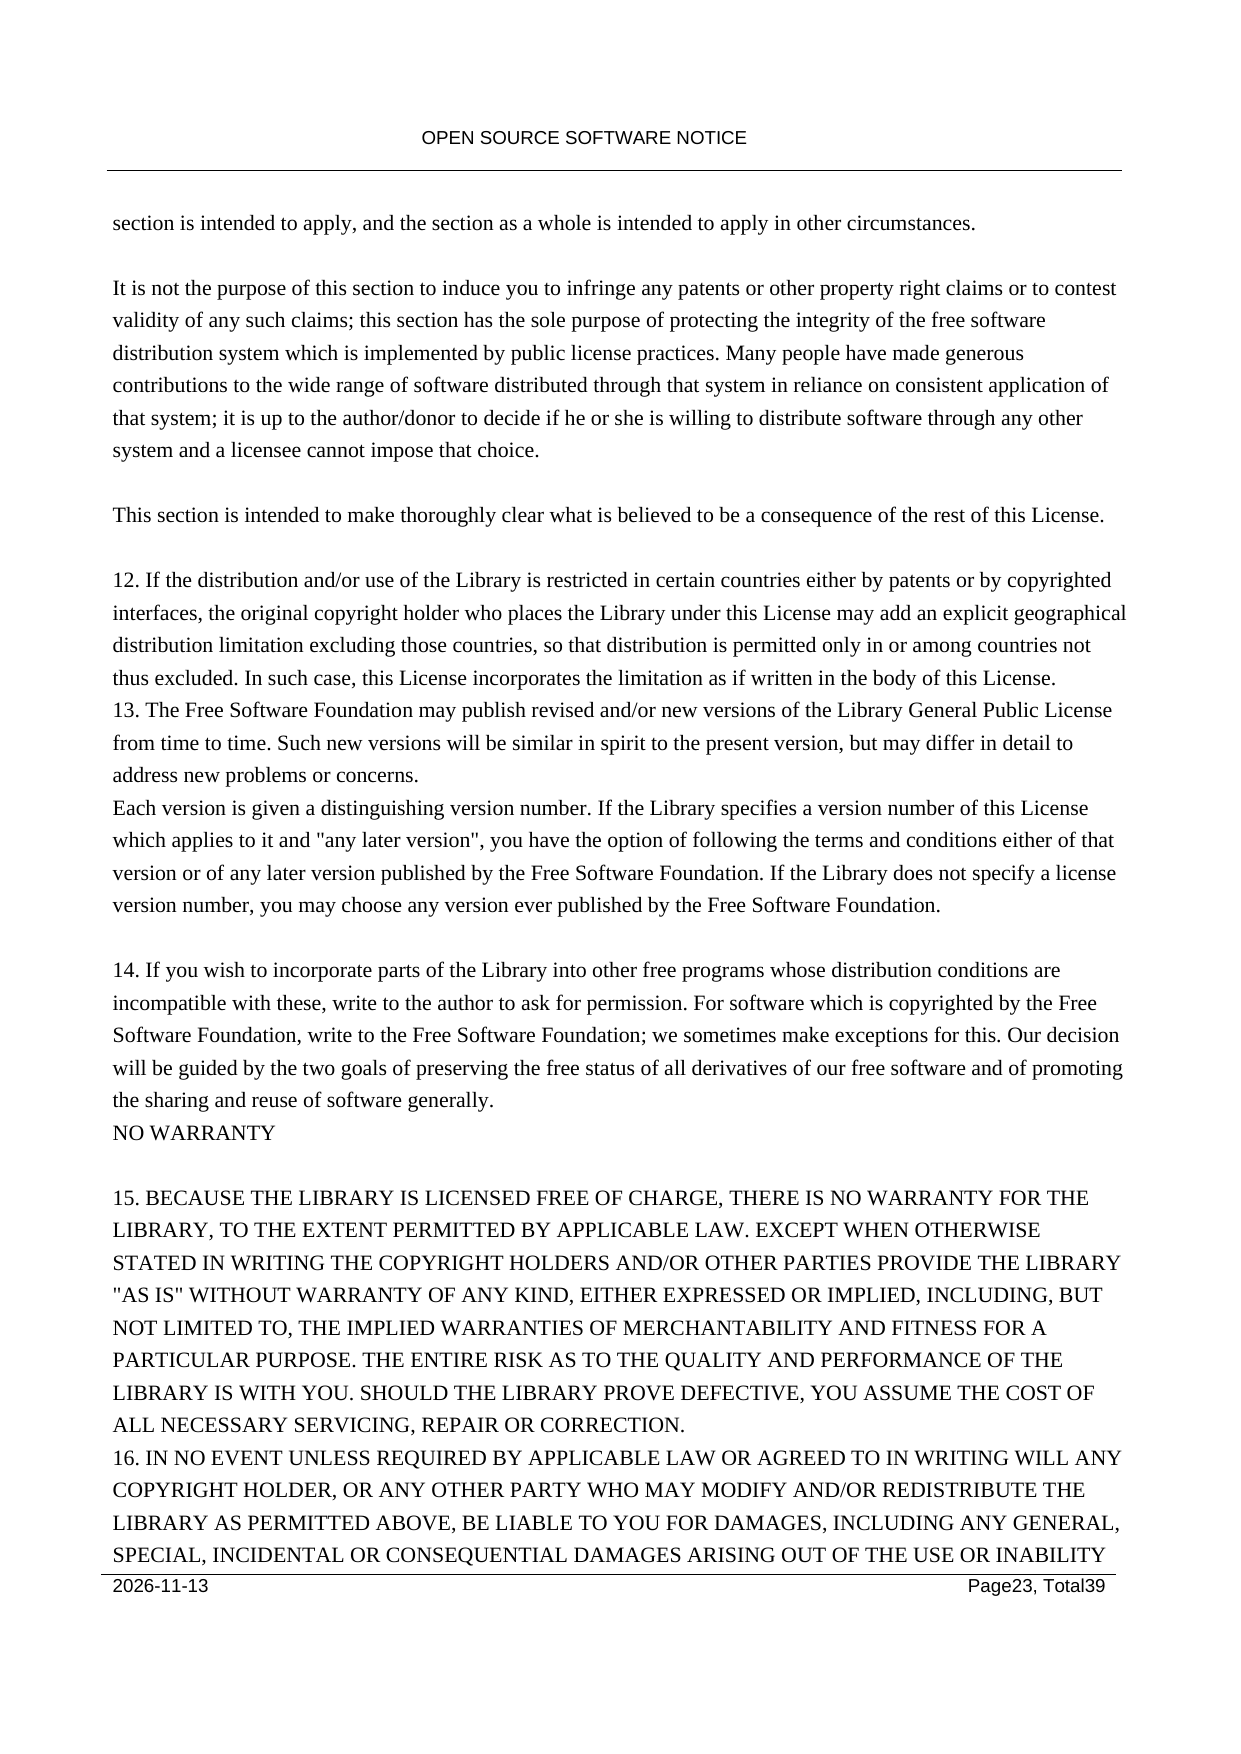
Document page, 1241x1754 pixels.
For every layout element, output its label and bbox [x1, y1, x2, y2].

text [112, 206, 1128, 1571]
